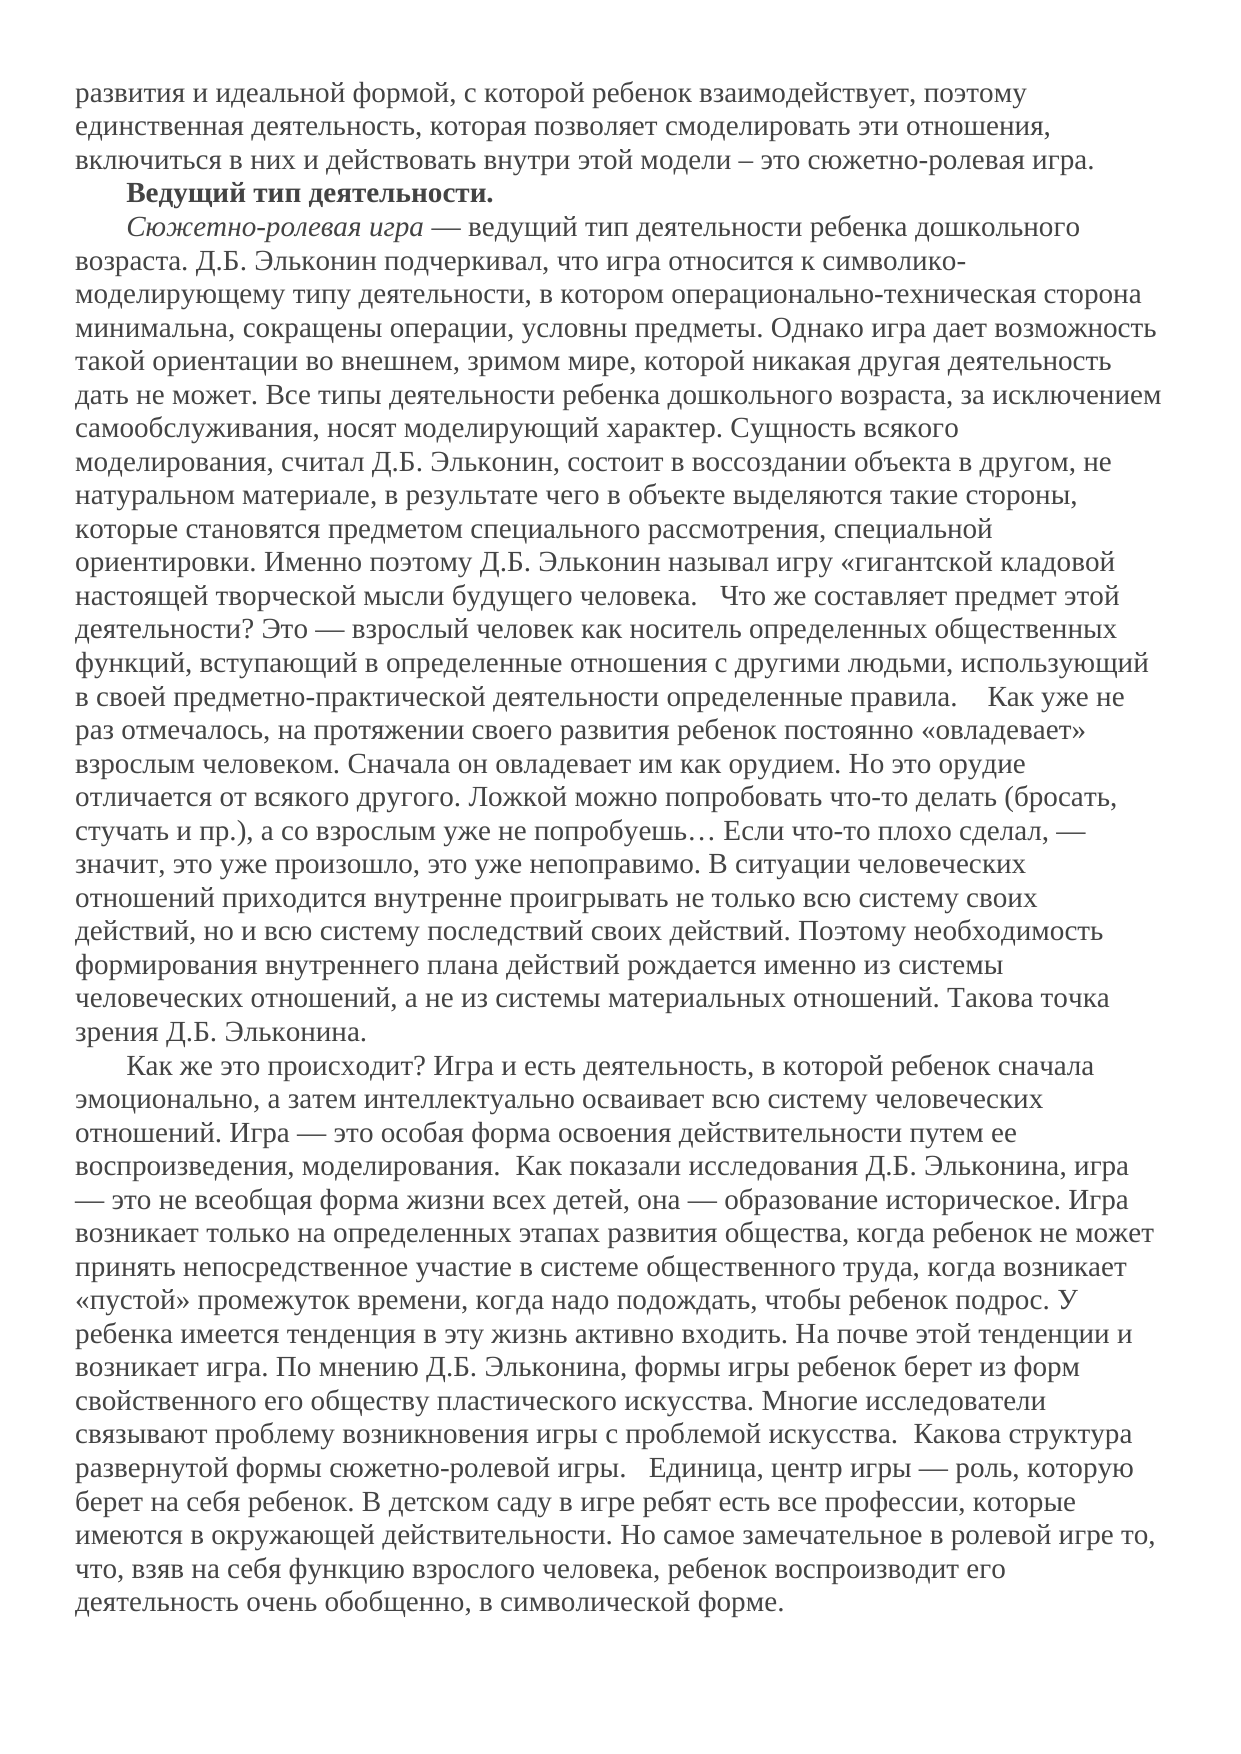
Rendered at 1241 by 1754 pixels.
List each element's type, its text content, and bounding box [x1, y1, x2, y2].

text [75, 75, 1165, 176]
text Ведущий тип деятельности. [75, 176, 1165, 209]
text Сюжетно-ролевая игра — ведущий тип деятельности ребенка дошкольного возраста. Д.Б. Эльконин подчеркивал, что игра относится к символико-моделирующему типу деятельности, в котором операционально-техническая сторона минимальна, сокращены операции, условны предметы. Однако игра дает возможность такой ориентации во внешнем, зримом мире, которой никакая другая деятельность дать не может. Все типы деятельности ребенка дошкольного возраста, за исключением самообслуживания, носят моделирующий характер. Сущность всякого моделирования, считал Д.Б. Эльконин, состоит в воссоздании объекта в другом, не натуральном материале, в результате чего в объекте выделяются такие стороны, которые становятся предметом специального рассмотрения, специальной ориентировки. Именно поэтому Д.Б. Эльконин называл игру «гигантской кладовой настоящей творческой мысли будущего человека. Что же составляет предмет этой деятельности? Это — взрослый человек как носитель определенных общественных функций, вступающий в определенные отношения с другими людьми, использующий в своей предметно-практической деятельности определенные правила. Как уже не раз отмечалось, на протяжении своего развития ребенок постоянно «овладевает» взрослым человеком. Сначала он овладевает им как орудием. Но это орудие отличается от всякого другого. Ложкой можно попробовать что-то делать (бросать, стучать и пр.), а со взрослым уже не попробуешь… Если что-то плохо сделал, — значит, это уже произошло, это уже непоправимо. В ситуации человеческих отношений приходится внутренне проигрывать не только всю систему своих действий, но и всю систему последствий своих действий. Поэтому необходимость формирования внутреннего плана действий рождается именно из системы человеческих отношений, а не из системы материальных отношений. Такова точка зрения Д.Б. Эльконина. Как же это происходит? Игра и есть деятельность, в которой ребенок сначала эмоционально, а затем интеллектуально осваивает всю систему человеческих отношений. Игра — это особая форма освоения действительности путем ее воспроизведения, моделирования. Как показали исследования Д.Б. Эльконина, игра — это не всеобщая форма жизни всех детей, она — образование историческое. Игра возникает только на определенных этапах развития общества, когда ребенок не может принять непосредственное участие в системе общественного труда, когда возникает «пустой» промежуток времени, когда надо подождать, чтобы ребенок подрос. У ребенка имеется тенденция в эту жизнь активно входить. На почве этой тенденции и возникает игра. По мнению Д.Б. Эльконина, формы игры ребенок берет из форм свойственного его обществу пластического искусства. Многие исследователи связывают проблему возникновения игры с проблемой искусства. Какова структура развернутой формы сюжетно-ролевой игры. Единица, центр игры — роль, которую берет на себя ребенок. В детском саду в игре ребят есть все профессии, которые имеются в окружающей действительности. Но самое замечательное в ролевой игре то, что, взяв на себя функцию взрослого человека, ребенок воспроизводит его деятельность очень обобщенно, в символической форме. [75, 209, 1165, 1618]
